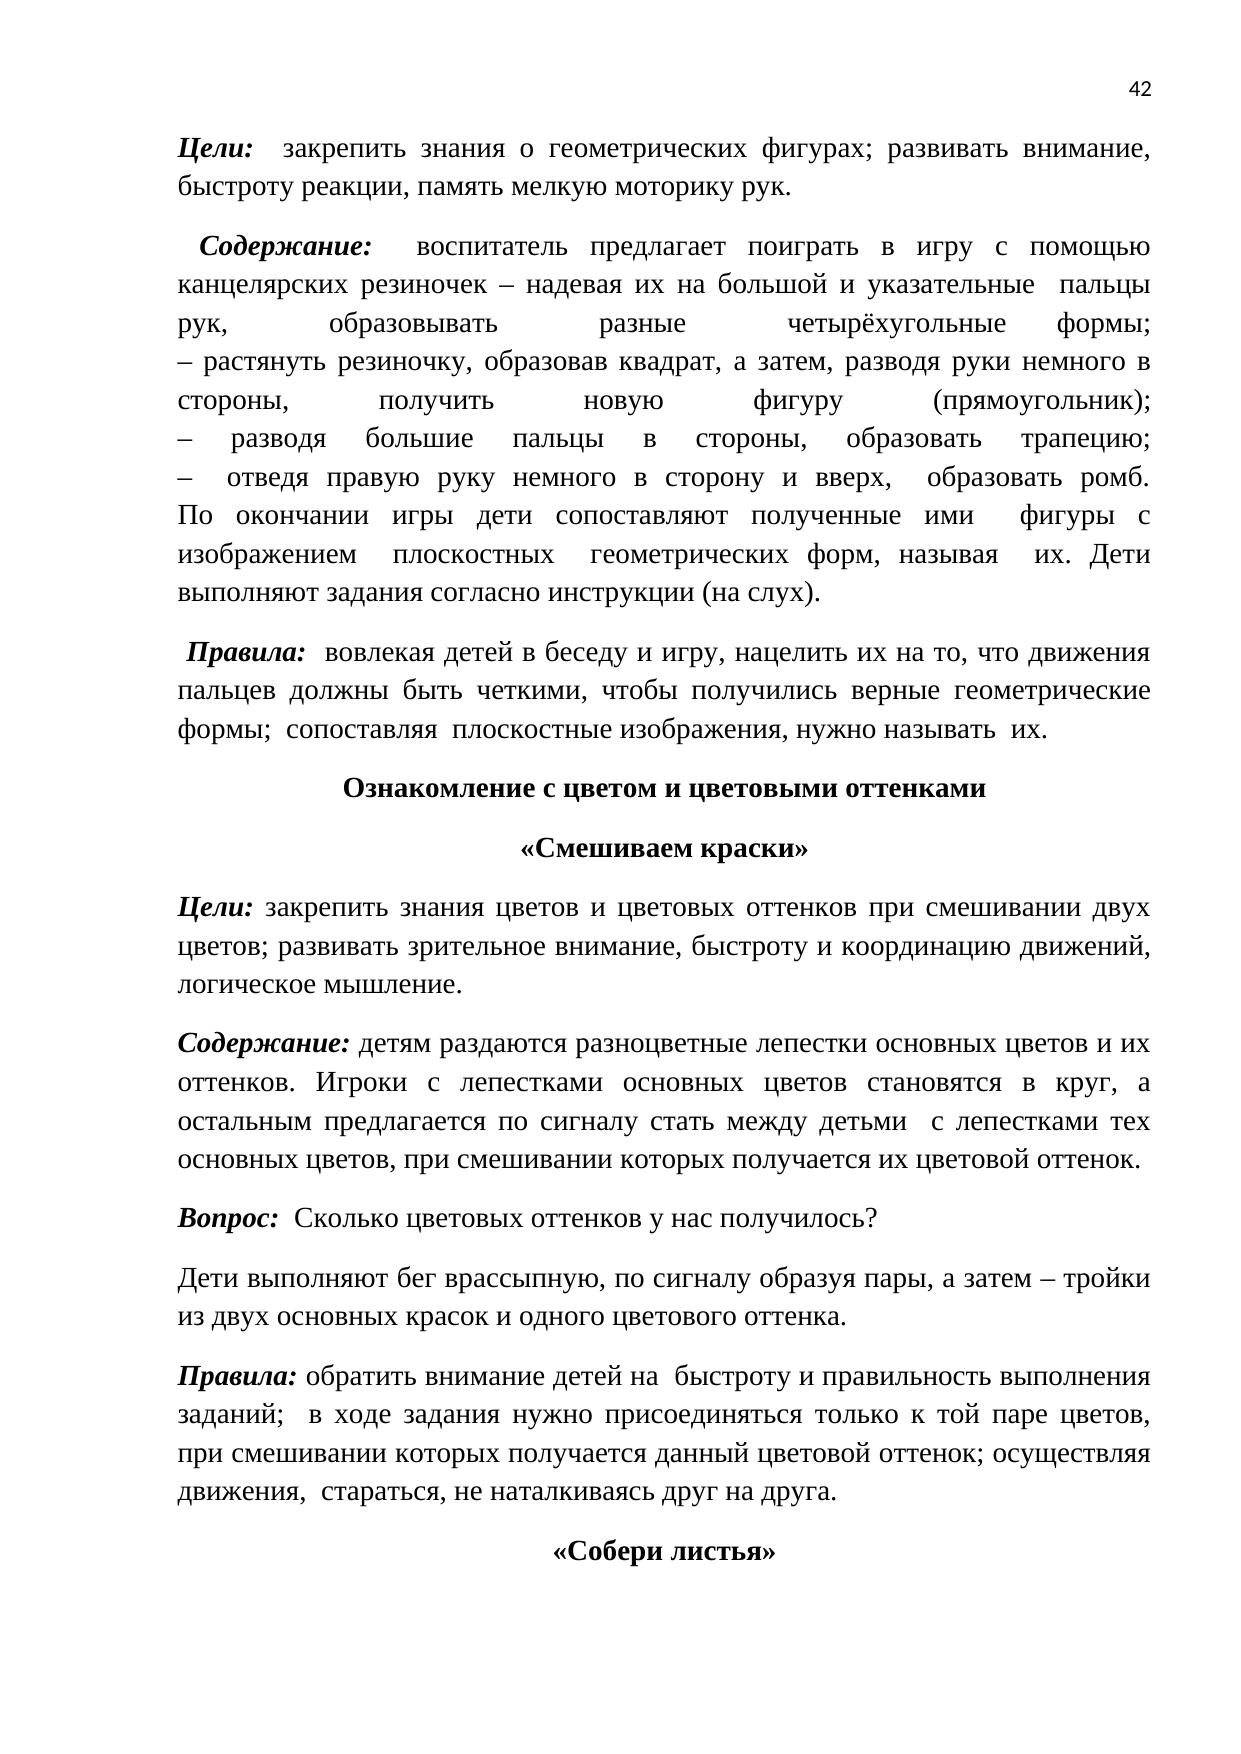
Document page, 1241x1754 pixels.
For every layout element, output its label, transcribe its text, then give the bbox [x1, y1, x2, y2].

text Правила: вовлекая детей в беседу и игру, нацелить их на то, что движения пальцев должны быть четкими, чтобы получились верные геометрические формы; сопоставляя плоскостные изображения, нужно называть их. [177, 634, 1152, 744]
text Вопрос: Сколько цветовых оттенков у нас получилось? [177, 1201, 1152, 1234]
text «Собери листья» [177, 1533, 1152, 1566]
text Правила: обратить внимание детей на быстроту и правильность выполнения заданий; в ходе задания нужно присоединяться только к той паре цветов, при смешивании которых получается данный цветовой оттенок; осуществляя движения, стараться, не наталкиваясь друг на друга. [177, 1358, 1152, 1507]
text Дети выполняют бег врассыпную, по сигналу образуя пары, а затем – тройки из двух основных красок и одного цветового оттенка. [177, 1260, 1152, 1332]
text Цели: закрепить знания о геометрических фигурах; развивать внимание, быстроту реакции, память мелкую моторику рук. [177, 130, 1152, 202]
text Цели: закрепить знания цветов и цветовых оттенков при смешивании двух цветов; развивать зрительное внимание, быстроту и координацию движений, логическое мышление. [177, 889, 1152, 1000]
text Содержание: воспитатель предлагает поиграть в игру с помощью канцелярских резиночек – надевая их на большой и указательные пальцы рук, образовывать разные четырёхугольные формы; – растянуть резиночку, образовав квадрат, а затем, разводя руки немного в стороны, получить новую фигуру (прямоугольник); – разводя большие пальцы в стороны, образовать трапецию; – отведя правую руку немного в сторону и вверх, образовать ромб. По окончании игры дети сопоставляют полученные ими фигуры с изображением плоскостных геометрических форм, называя их. Дети выполняют задания согласно инструкции (на слух). [177, 228, 1152, 608]
text Ознакомление с цветом и цветовыми оттенками [177, 770, 1152, 804]
text Содержание: детям раздаются разноцветные лепестки основных цветов и их оттенков. Игроки с лепестками основных цветов становятся в круг, а остальным предлагается по сигналу стать между детьми с лепестками тех основных цветов, при смешивании которых получается их цветовой оттенок. [177, 1026, 1152, 1175]
text «Смешиваем краски» [177, 830, 1152, 863]
